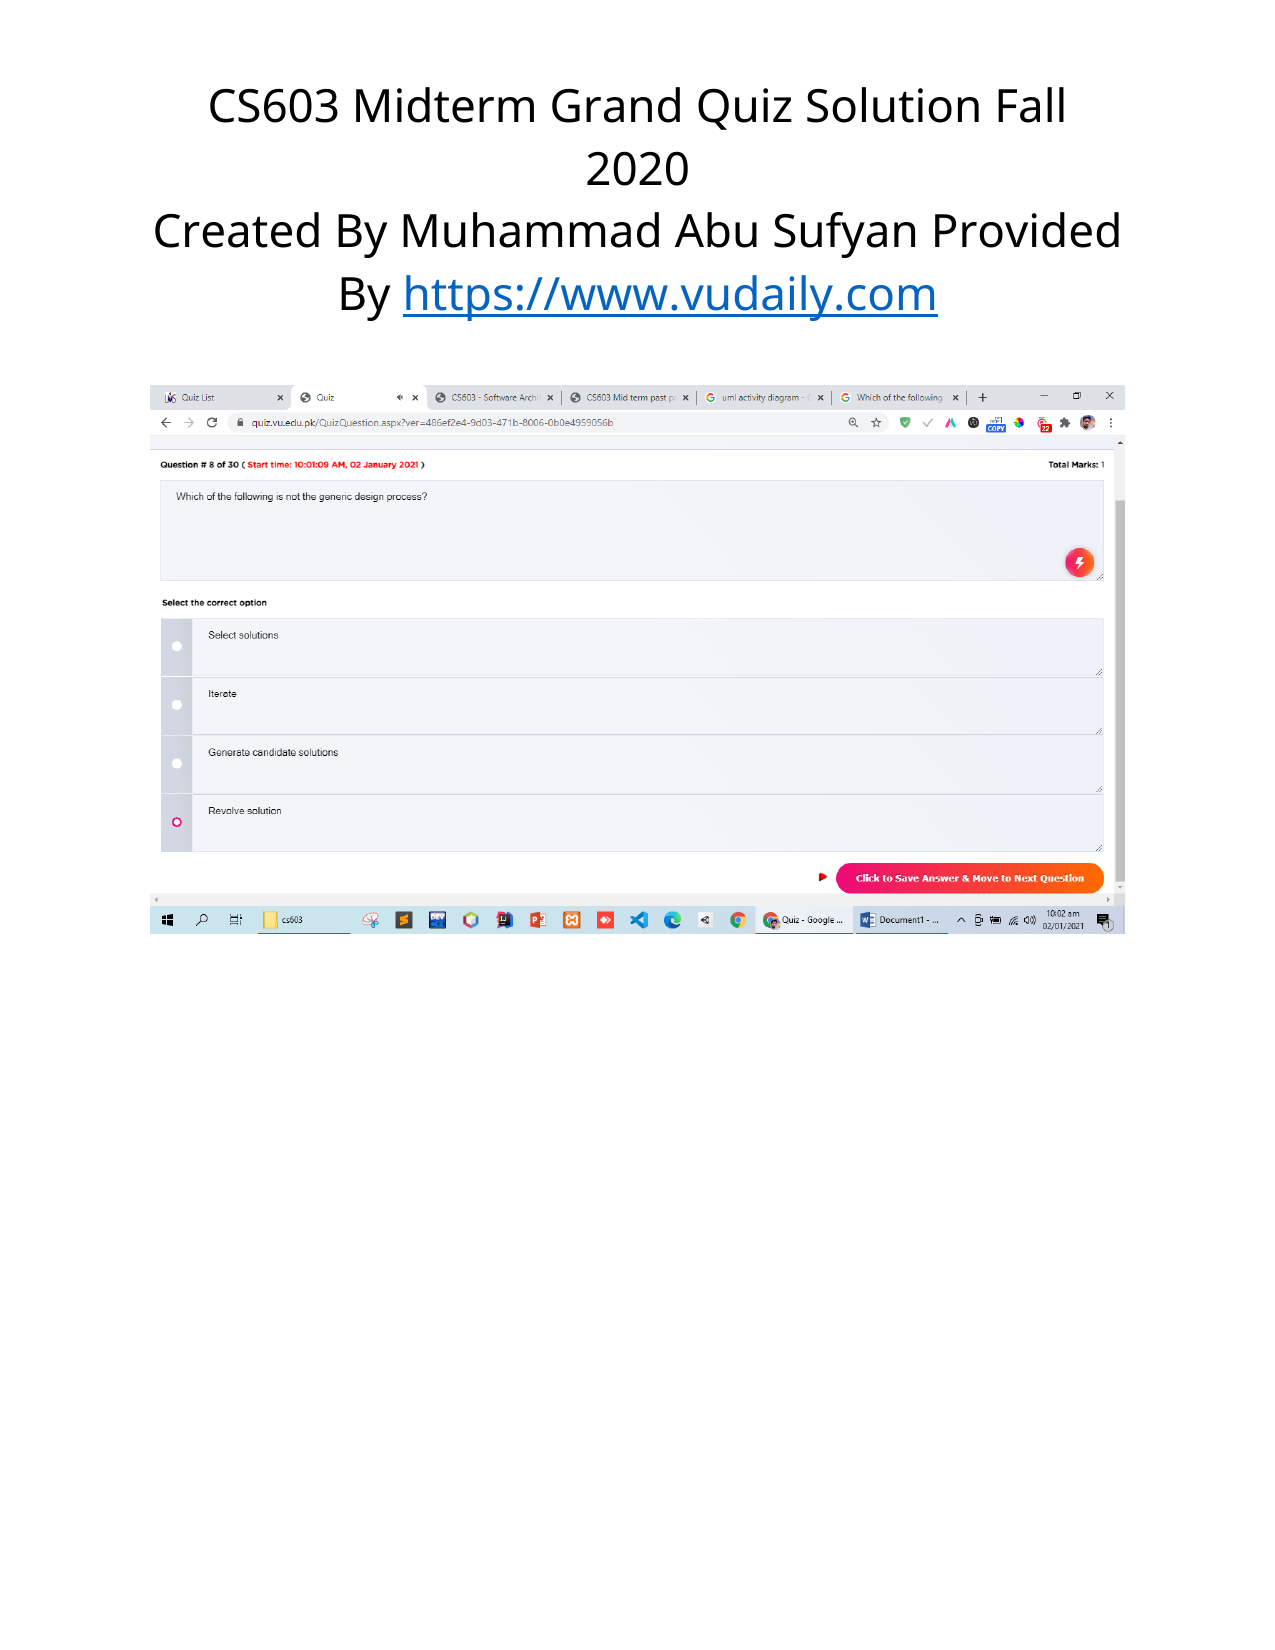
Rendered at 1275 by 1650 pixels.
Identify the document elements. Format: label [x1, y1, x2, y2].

picture [150, 385, 1125, 934]
